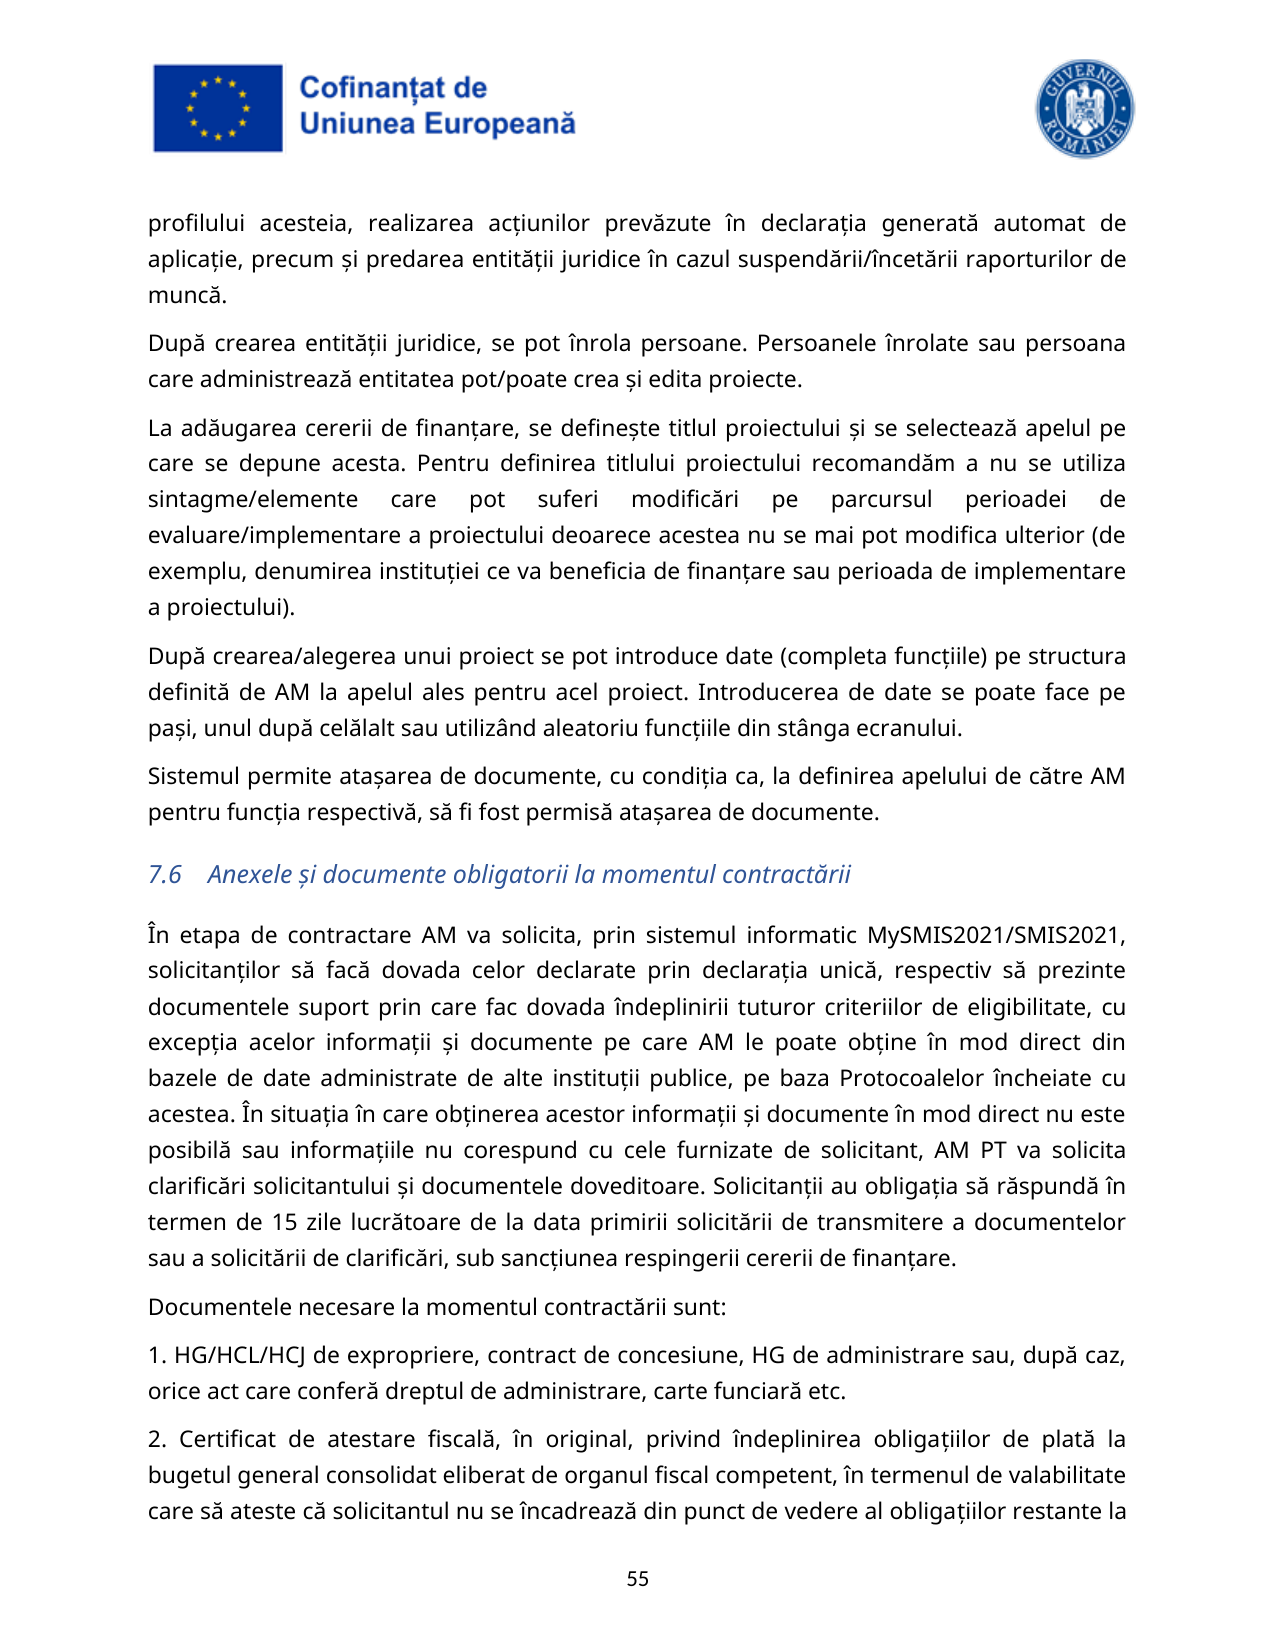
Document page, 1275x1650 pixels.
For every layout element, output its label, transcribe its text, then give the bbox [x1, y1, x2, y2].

subtitle Anexele și documente obligatorii la momentul contractării [148, 857, 1127, 891]
text După crearea/alegerea unui proiect se pot introduce date (completa funcțiile) pe structura definită de AM la apelul ales pentru acel proiect. Introducerea de date se poate face pe pași, unul după celălalt sau utilizând aleatoriu funcțiile din stânga ecranului. [148, 639, 1127, 743]
text Sistemul permite atașarea de documente, cu condiția ca, la definirea apelului de către AM pentru funcția respectivă, să fi fost permisă atașarea de documente. [148, 760, 1127, 827]
picture [147, 59, 1137, 161]
text După crearea entității juridice, se pot înrola persoane. Persoanele înrolate sau persoana care administrează entitatea pot/poate crea și edita proiecte. [148, 327, 1127, 394]
text Documentele necesare la momentul contractării sunt: [148, 1290, 1127, 1322]
text 1. HG/HCL/HCJ de expropriere, contract de concesiune, HG de administrare sau, după caz, orice act care conferă dreptul de administrare, carte funciară etc. [148, 1339, 1127, 1406]
text În etapa de contractare AM va solicita, prin sistemul informatic MySMIS2021/SMIS2021, solicitanților să facă dovada celor declarate prin declarația unică, respectiv să prezinte documentele suport prin care fac dovada îndeplinirii tuturor criteriilor de eligibilitate, cu excepția acelor informații și documente pe care AM le poate obține în mod direct din bazele de date administrate de alte instituții publice, pe baza Protocoalelor încheiate cu acestea. În situația în care obținerea acestor informații și documente în mod direct nu este posibilă sau informațiile nu corespund cu cele furnizate de solicitant, AM PT va solicita clarificări solicitantului și documentele doveditoare. Solicitanții au obligația să răspundă în termen de 15 zile lucrătoare de la data primirii solicitării de transmitere a documentelor sau a solicitării de clarificări, sub sancțiunea respingerii cererii de finanțare. [148, 918, 1127, 1273]
text La adăugarea cererii de finanțare, se definește titlul proiectului și se selectează apelul pe care se depune acesta. Pentru definirea titlului proiectului recomandăm a nu se utiliza sintagme/elemente care pot suferi modificări pe parcursul perioadei de evaluare/implementare a proiectului deoarece acestea nu se mai pot modifica ulterior (de exemplu, denumirea instituției ce va beneficia de finanțare sau perioada de implementare a proiectului). [148, 411, 1127, 622]
